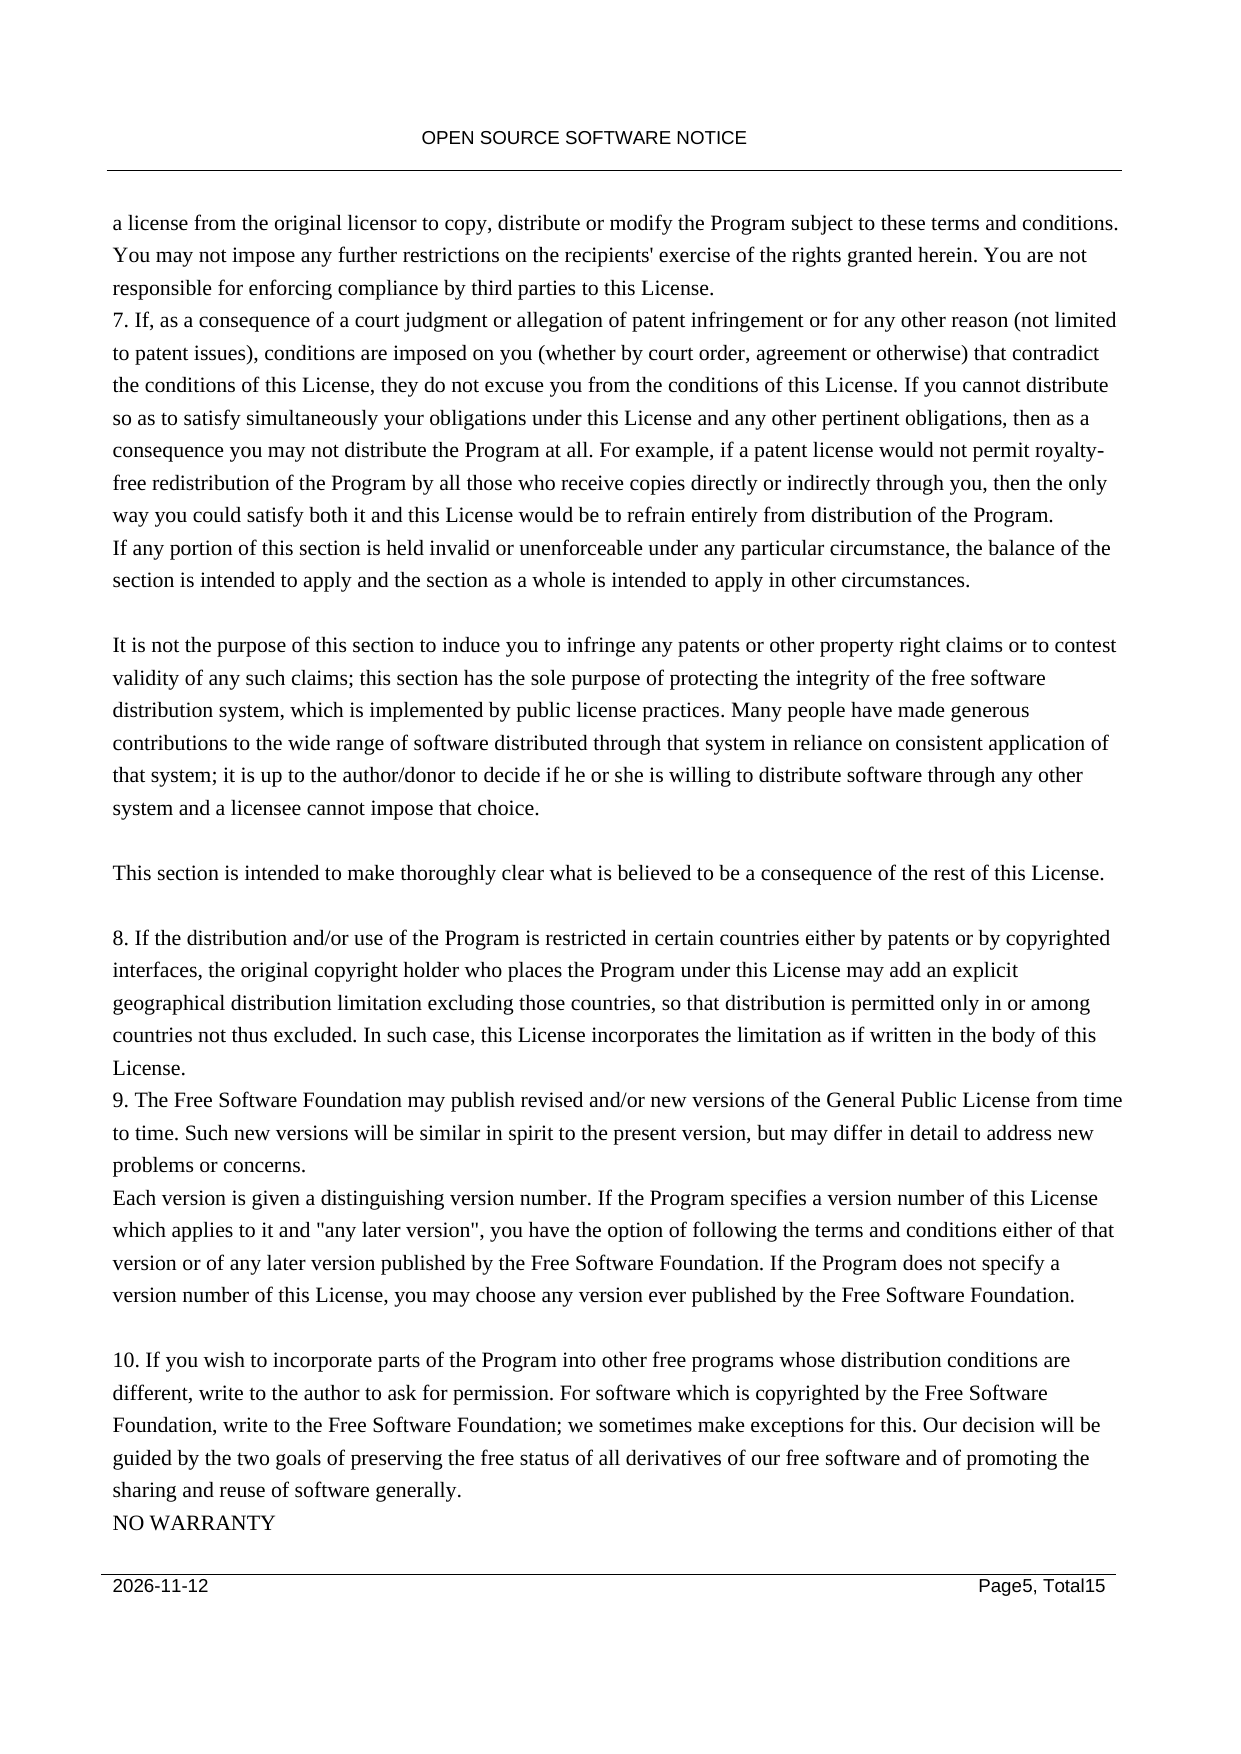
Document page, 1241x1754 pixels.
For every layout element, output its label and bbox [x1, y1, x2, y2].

text [112, 206, 1128, 1539]
